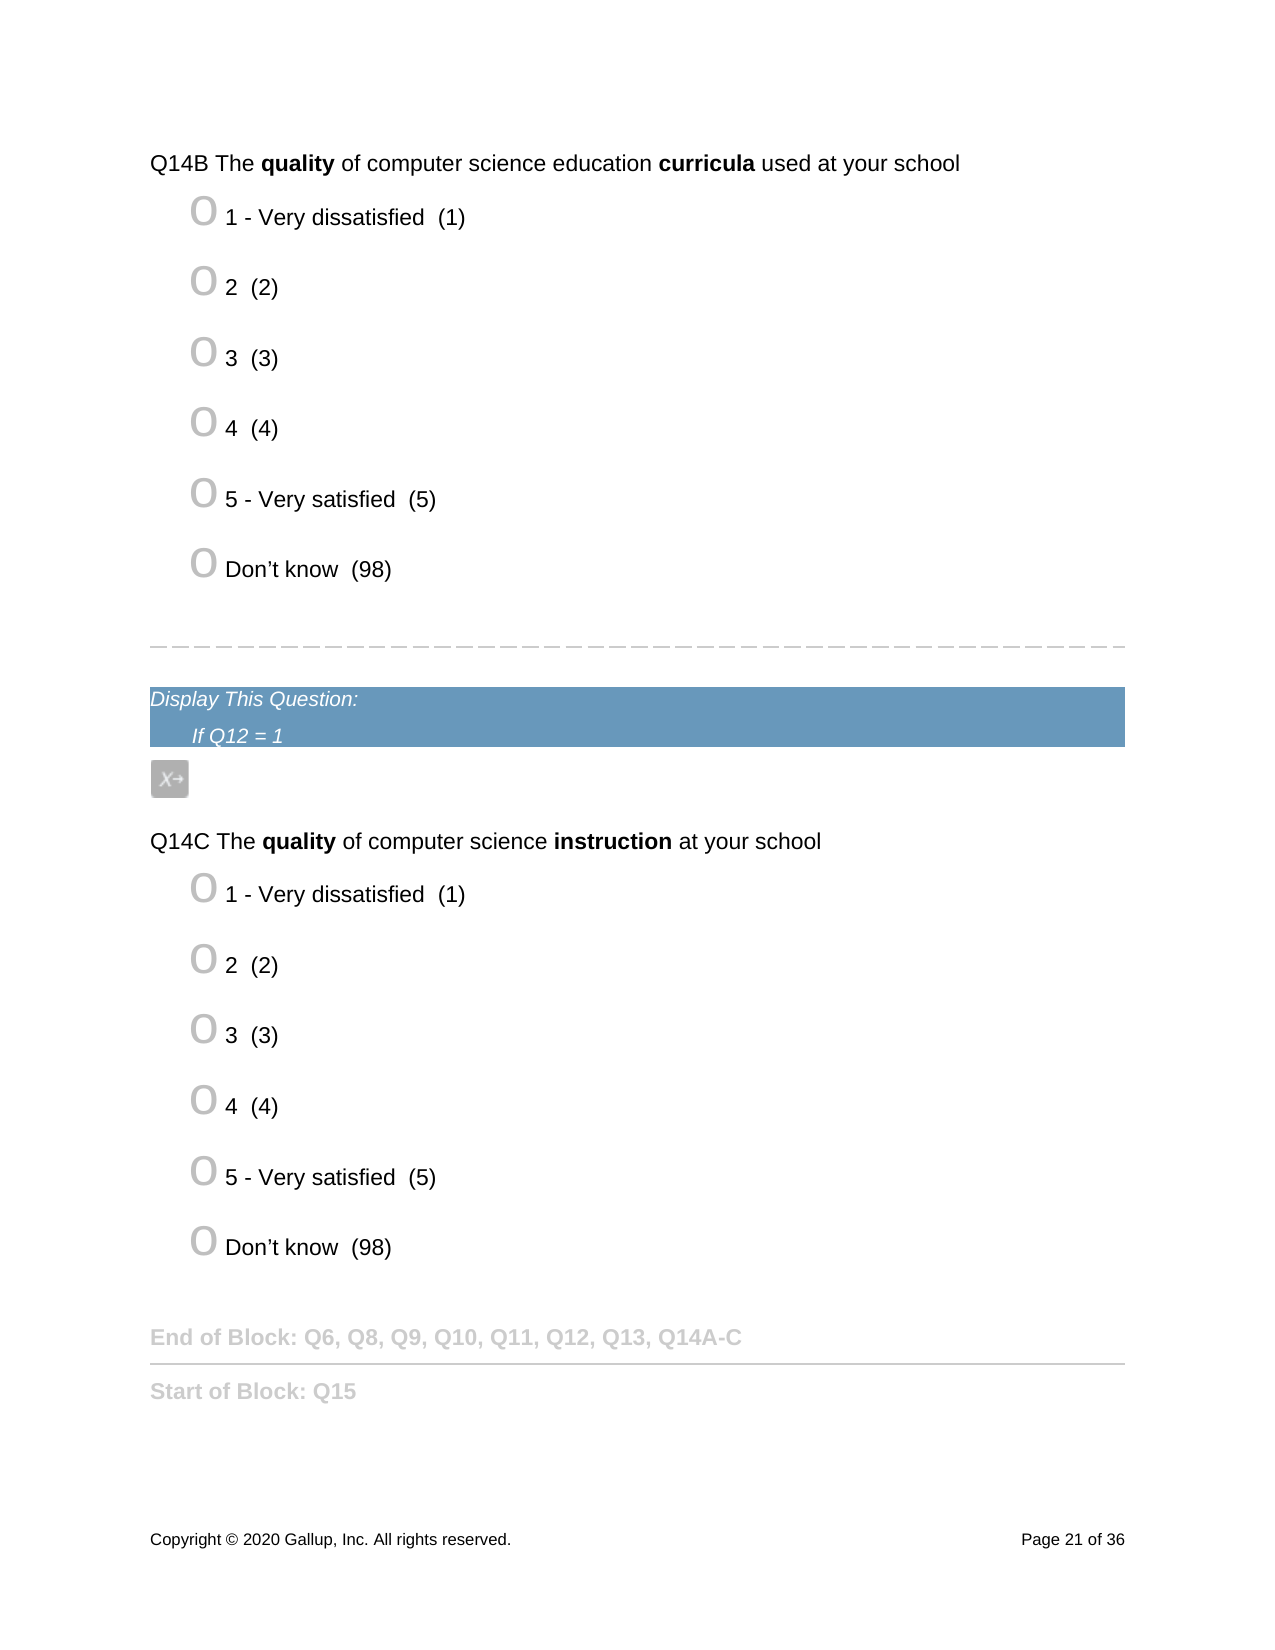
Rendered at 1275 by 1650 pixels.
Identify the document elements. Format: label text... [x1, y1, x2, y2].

list 2 (2) [187, 928, 1125, 990]
text Start of Block: Q15 [150, 1378, 1125, 1404]
text End of Block: Q6, Q8, Q9, Q10, Q11, Q12, Q13, Q14A-C [150, 1324, 1125, 1350]
list 5 - Very satisfied (5) [187, 1140, 1125, 1201]
text Q14B The quality of computer science education curricula used at your school [150, 150, 1125, 176]
list 3 (3) [187, 999, 1125, 1060]
picture [151, 760, 189, 798]
list 5 - Very satisfied (5) [187, 462, 1125, 524]
list 1 - Very dissatisfied (1) [187, 180, 1125, 242]
list 4 (4) [187, 1069, 1125, 1131]
list 4 (4) [187, 392, 1125, 453]
list Don’t know (98) [187, 1210, 1125, 1272]
list 1 - Very dissatisfied (1) [187, 858, 1125, 919]
list 3 (3) [187, 321, 1125, 383]
text Q14C The quality of computer science instruction at your school [150, 828, 1125, 854]
text Display This Question: [150, 687, 1125, 711]
list Don’t know (98) [187, 533, 1125, 594]
list 2 (2) [187, 251, 1125, 312]
text If Q12 = 1 [150, 723, 1125, 747]
